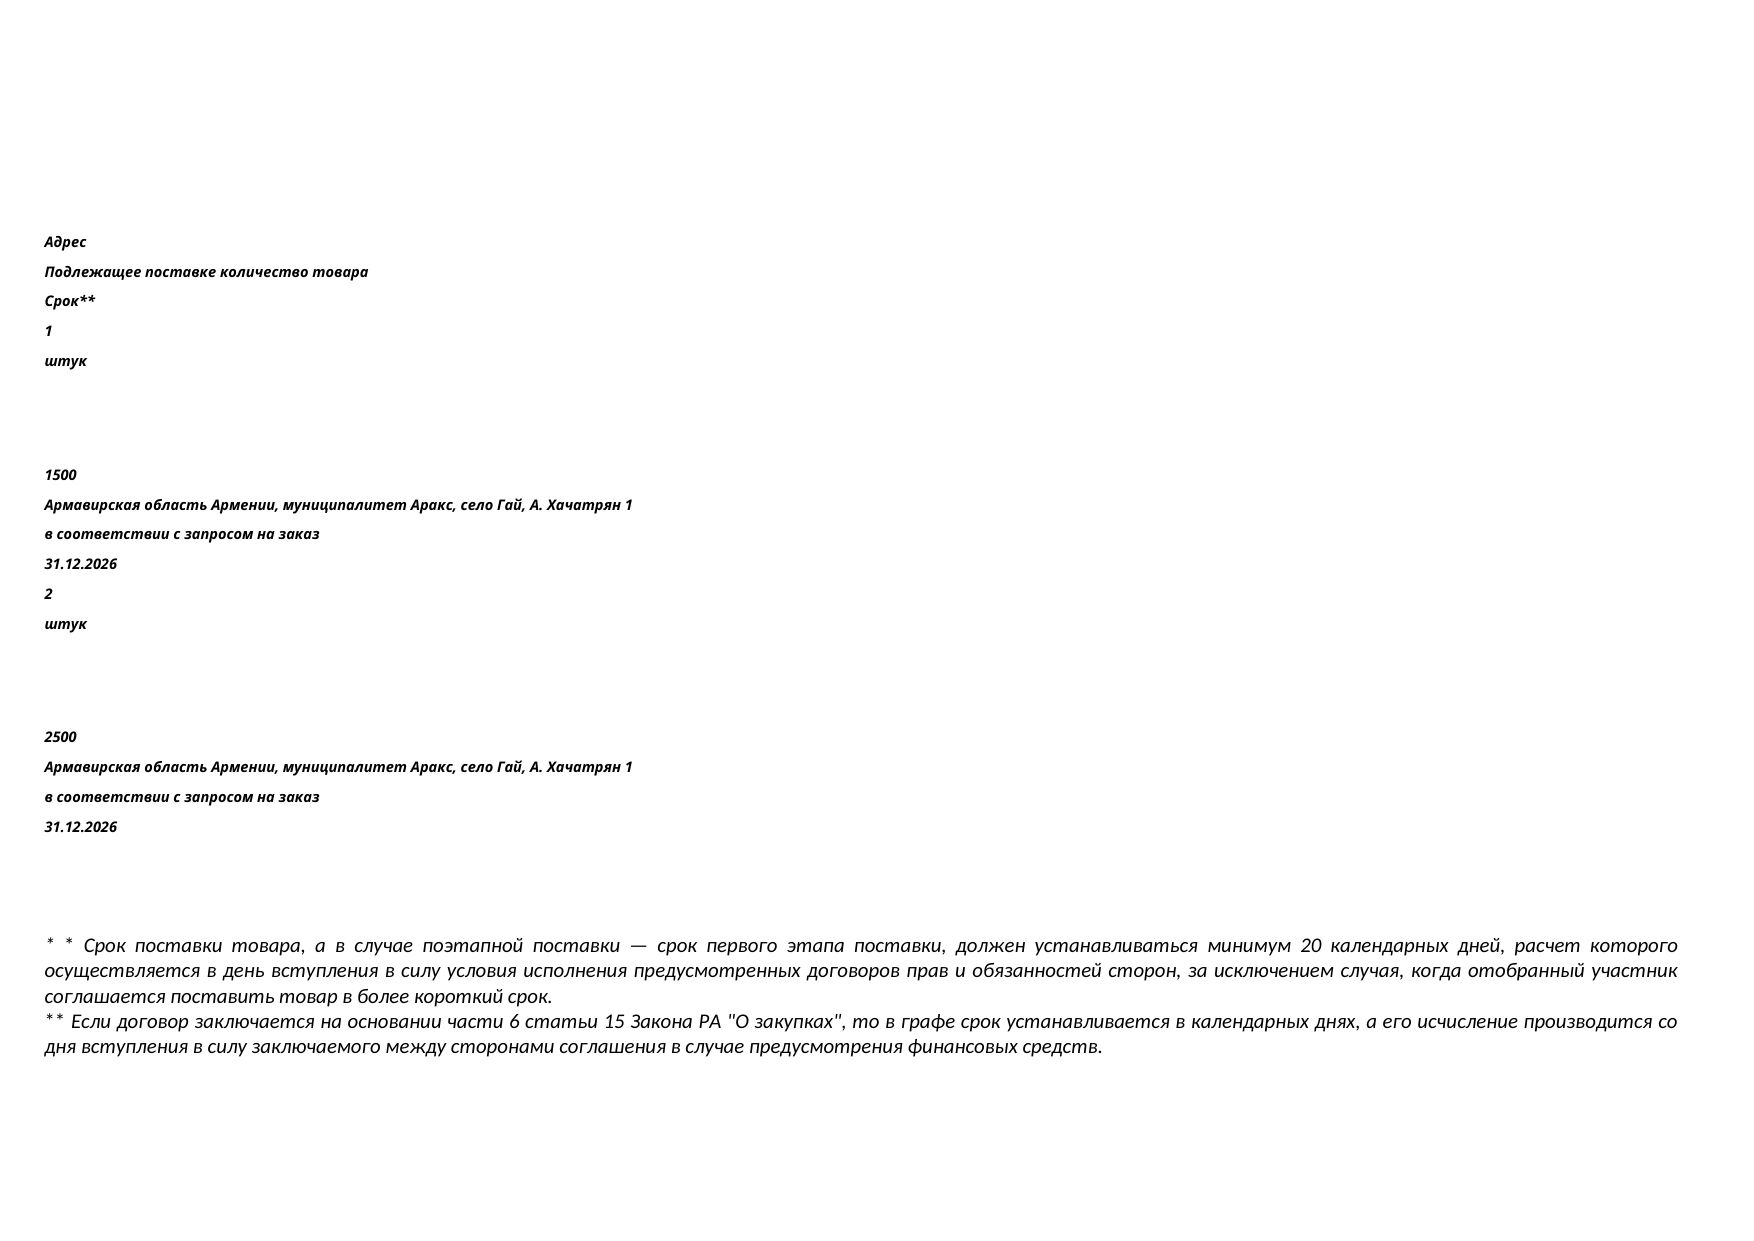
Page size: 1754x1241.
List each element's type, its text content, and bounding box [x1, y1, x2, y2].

text ** Если договор заключается на основании части 6 статьи 15 Закона РА "О закупках", то в графе срок устанавливается в календарных днях, а его исчисление производится со дня вступления в силу заключаемого между сторонами соглашения в случае предусмотрения финансовых средств. [44, 1008, 1680, 1059]
text * * Срок поставки товара, а в случае поэтапной поставки — срок первого этапа поставки, должен устанавливаться минимум 20 календарных дней, расчет которого осуществляется в день вступления в силу условия исполнения предусмотренных договоров прав и обязанностей сторон, за исключением случая, когда отобранный участник соглашается поставить товар в более короткий срок. [44, 932, 1680, 1008]
